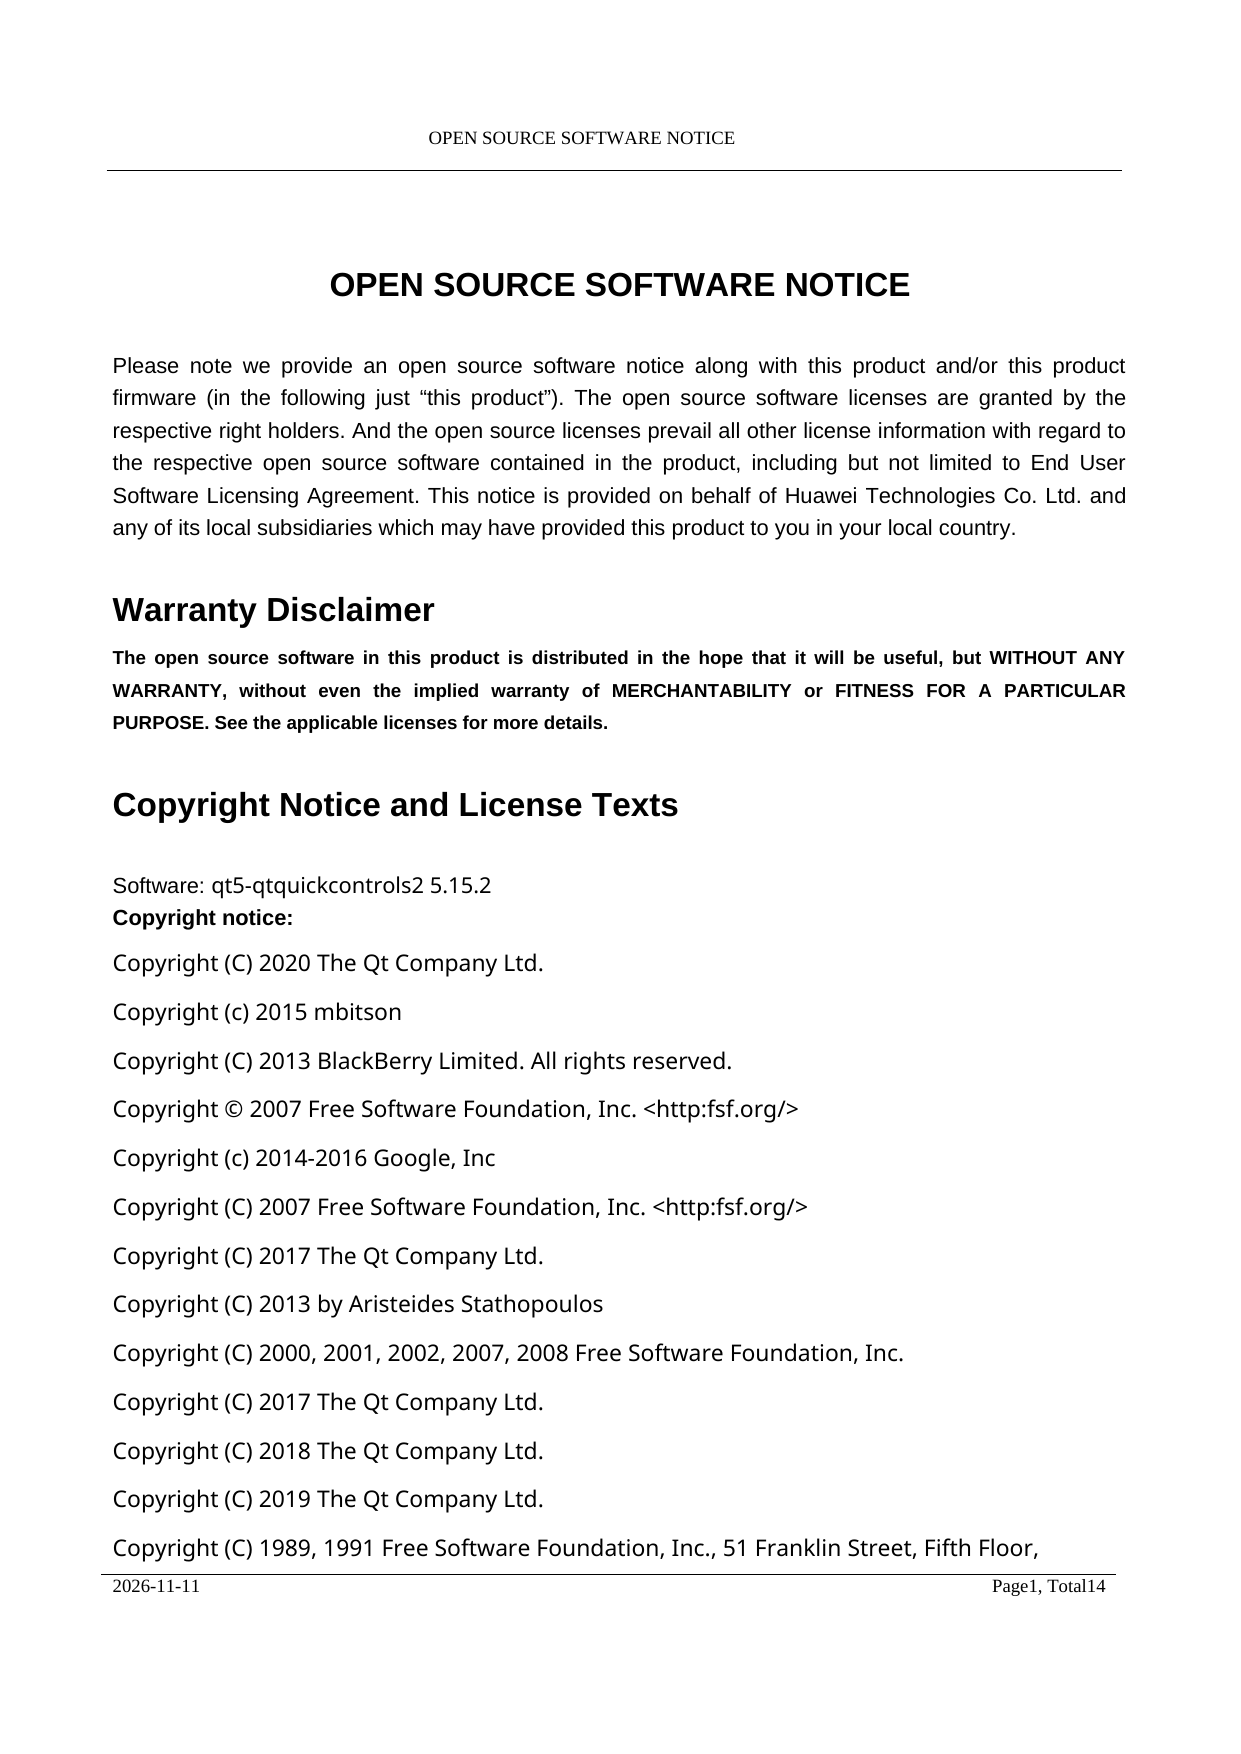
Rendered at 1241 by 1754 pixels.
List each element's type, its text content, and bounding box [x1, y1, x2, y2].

text Software: qt5-qtquickcontrols2 5.15.2 [112, 869, 1128, 901]
text Please note we provide an open source software notice along with this product and/or this product firmware (in the following just “this product”). The open source software licenses are granted by the respective right holders. And the open source licenses prevail all other license information with regard to the respective open source software contained in the product, including but not limited to End User Software Licensing Agreement. This notice is provided on behalf of Huawei Technologies Co. Ltd. and any of its local subsidiaries which may have provided this product to you in your local country. [112, 349, 1128, 544]
text Copyright notice: [112, 901, 1128, 934]
text OPEN SOURCE SOFTWARE NOTICE [112, 251, 1128, 316]
text Copyright Notice and License Texts [112, 771, 1128, 836]
text Warranty Disclaimer [112, 576, 1128, 641]
text The open source software in this product is distributed in the hope that it will be useful, but WITHOUT ANY WARRANTY, without even the implied warranty of MERCHANTABILITY or FITNESS FOR A PARTICULAR PURPOSE. See the applicable licenses for more details. [112, 641, 1128, 739]
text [112, 947, 1128, 1564]
